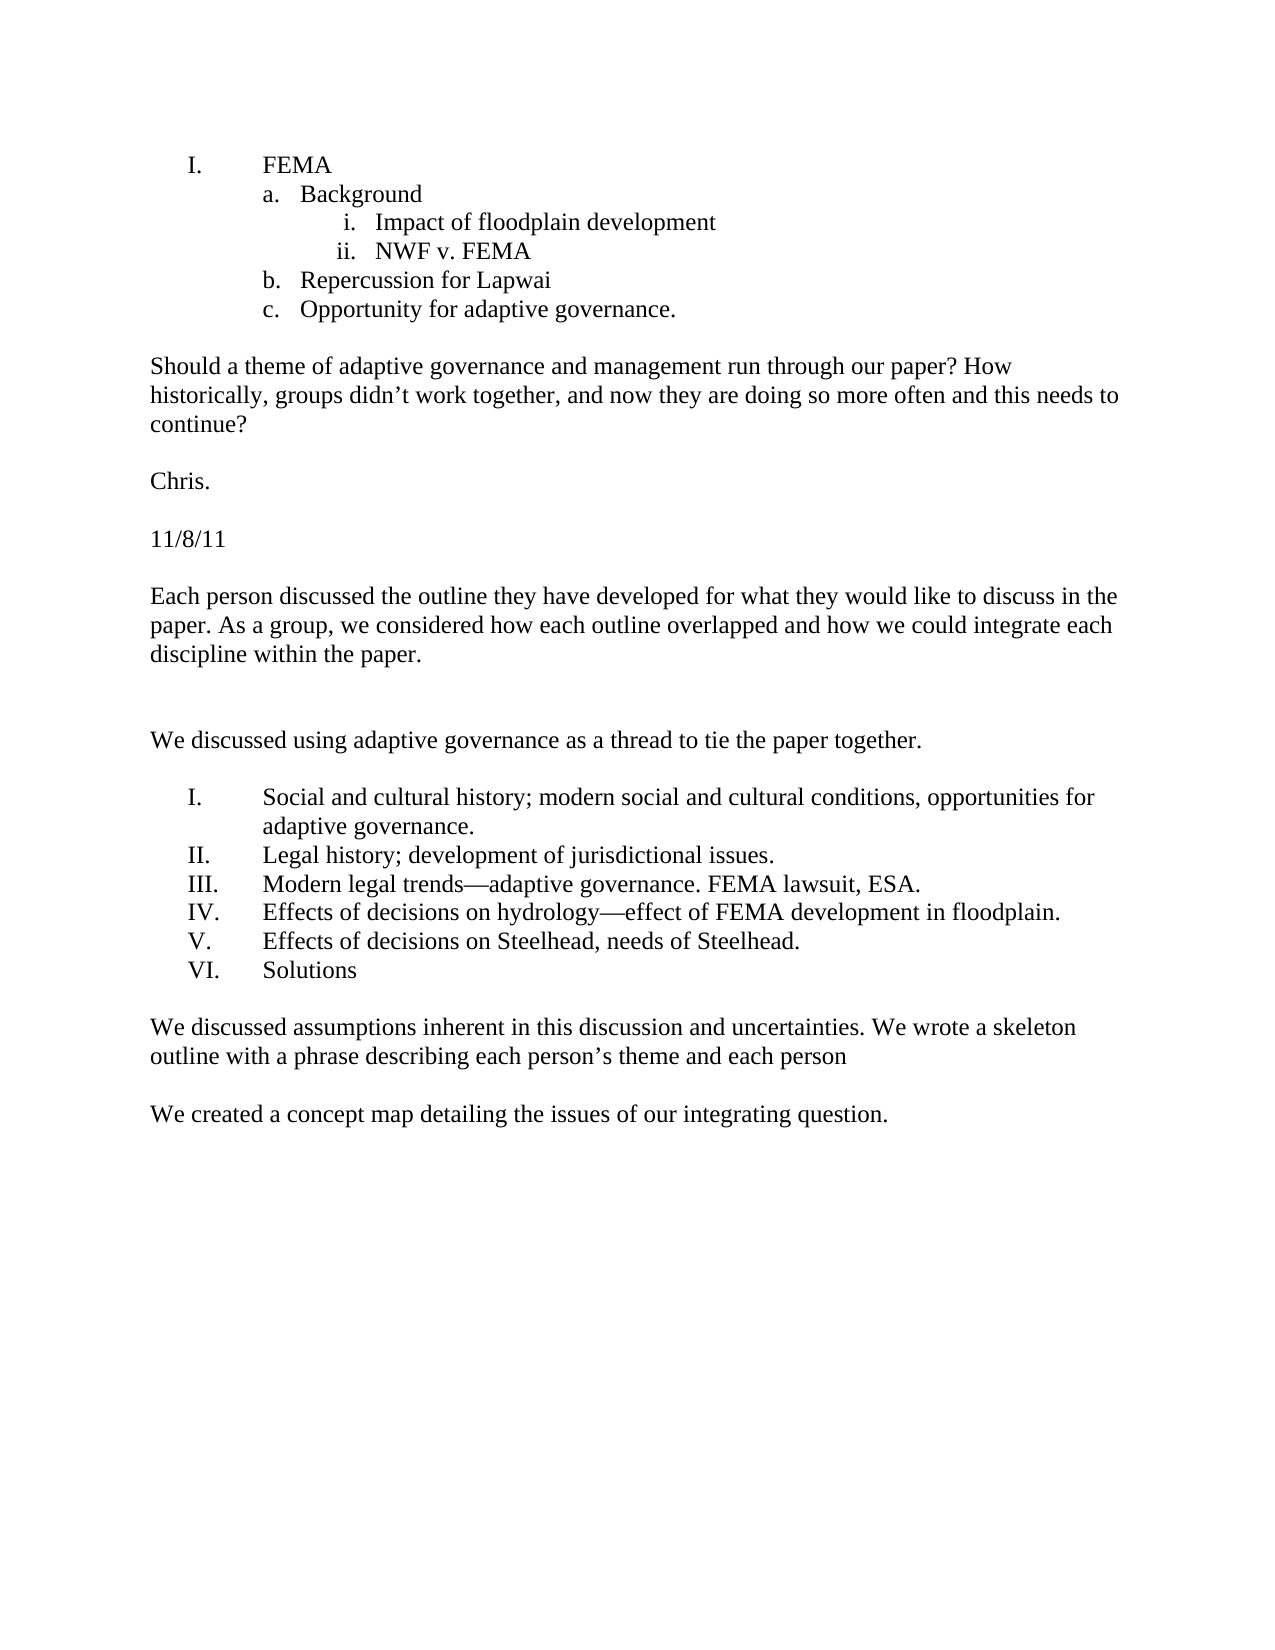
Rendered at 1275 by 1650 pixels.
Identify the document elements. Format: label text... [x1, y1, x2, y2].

text Each person discussed the outline they have developed for what they would like to discuss in the paper. As a group, we considered how each outline overlapped and how we could integrate each discipline within the paper. [150, 581, 1125, 667]
list Solutions [187, 955, 1125, 984]
list NWF v. FEMA [356, 236, 1125, 265]
list Background [262, 179, 1125, 207]
text Chris. [150, 466, 1125, 495]
text Should a theme of adaptive governance and management run through our paper? How historically, groups didn’t work together, and now they are doing so more often and this needs to continue? [150, 351, 1125, 437]
list Effects of decisions on hydrology—effect of FEMA development in floodplain. [187, 897, 1125, 926]
text We created a concept map detailing the issues of our integrating question. [150, 1099, 1125, 1127]
list Repercussion for Lapwai [262, 265, 1125, 294]
text 11/8/11 [150, 524, 1125, 552]
text We discussed using adaptive governance as a thread to tie the paper together. [150, 725, 1125, 754]
list Opportunity for adaptive governance. [262, 294, 1125, 322]
list Impact of floodplain development [356, 207, 1125, 236]
text We discussed assumptions inherent in this discussion and uncertainties. We wrote a skeleton outline with a phrase describing each person’s theme and each person [150, 1012, 1125, 1070]
list Legal history; development of jurisdictional issues. [187, 840, 1125, 869]
list FEMA [187, 150, 1125, 179]
list Social and cultural history; modern social and cultural conditions, opportunities for adaptive governance. [187, 782, 1125, 840]
list Effects of decisions on Steelhead, needs of Steelhead. [187, 926, 1125, 955]
list Modern legal trends—adaptive governance. FEMA lawsuit, ESA. [187, 869, 1125, 897]
